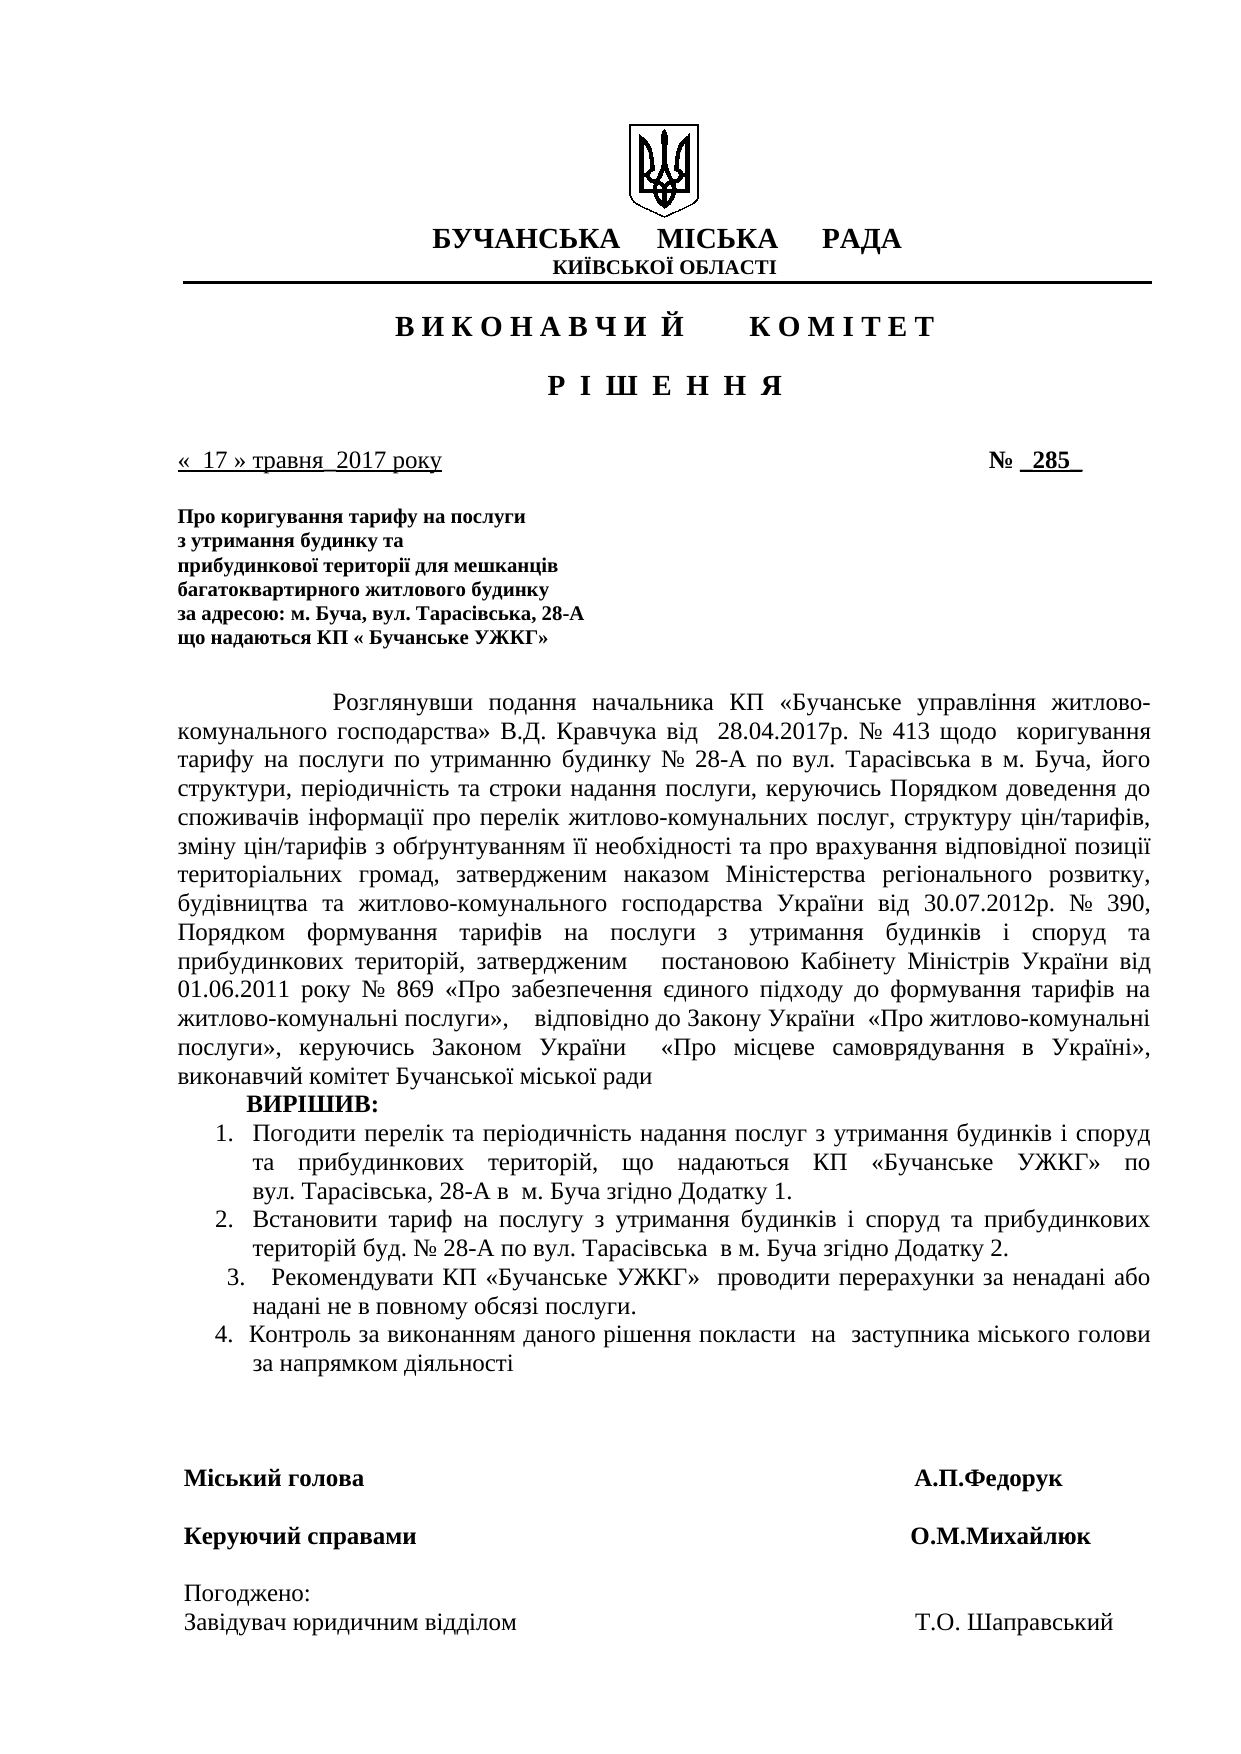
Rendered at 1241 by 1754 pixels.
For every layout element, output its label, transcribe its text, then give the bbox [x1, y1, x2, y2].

text 4. Контроль за виконанням даного рішення покласти на заступника міського голови за напрямком діяльності [207, 1319, 1152, 1377]
text Погоджено: [183, 1578, 1152, 1607]
subtitle В И К О Н А В Ч И Й К О М І Т Е Т [177, 309, 1152, 343]
subtitle Р І Ш Е Н Н Я [177, 368, 1152, 401]
title прибудинкової території для мешканців [177, 552, 1152, 577]
text ВИРІШИВ: [177, 1089, 1152, 1118]
list Встановити тариф на послугу з утримання будинків і споруд та прибудинкових територій буд. № 28-А по вул. Тарасівська в м. Буча згідно Додатку 2. [215, 1204, 1152, 1262]
text 3. Рекомендувати КП «Бучанське УЖКГ» проводити перерахунки за ненадані або надані не в повному обсязі послуги. [183, 1262, 1152, 1319]
text Міський голова А.П.Федорук [183, 1463, 1152, 1492]
title багатоквартирного житлового будинку [177, 577, 1152, 601]
title що надаються КП « Бучанське УЖКГ» [177, 625, 1152, 649]
list Погодити перелік та періодичність надання послуг з утримання будинків і споруд та прибудинкових територій, що надаються КП «Бучанське УЖКГ» по вул. Тарасівська, 28-А в м. Буча згідно Додатку 1. [215, 1118, 1152, 1204]
title з утримання будинку та [177, 528, 1152, 552]
text Завідувач юридичним відділом Т.О. Шаправський [177, 1607, 1152, 1636]
subtitle КИЇВСЬКОЇ ОБЛАСТІ [183, 255, 1152, 281]
title за адресою: м. Буча, вул. Тарасівська, 28-А [177, 601, 1152, 625]
text Керуючий справами О.М.Михайлюк [183, 1521, 1152, 1549]
subtitle « 17 » травня_2017 року № _285_ [177, 445, 1152, 474]
text Розглянувши подання начальника КП «Бучанське управління житлово-комунального господарства» В.Д. Кравчука від 28.04.2017р. № 413 щодо коригування тарифу на послуги по утриманню будинку № 28-А по вул. Тарасівська в м. Буча, його структури, періодичність та строки надання послуги, керуючись Порядком доведення до споживачів інформації про перелік житлово-комунальних послуг, структуру цін/тарифів, зміну цін/тарифів з обґрунтуванням її необхідності та про врахування відповідної позиції територіальних громад, затвердженим наказом Міністерства регіонального розвитку, будівництва та житлово-комунального господарства України від 30.07.2012р. № 390, Порядком формування тарифів на послуги з утримання будинків і споруд та прибудинкових територій, затвердженим постановою Кабінету Міністрів України від 01.06.2011 року № 869 «Про забезпечення єдиного підходу до формування тарифів на житлово-комунальні послуги», відповідно до Закону України «Про житлово-комунальні послуги», керуючись Законом України «Про місцеве самоврядування в Україні», виконавчий комітет Бучанської міської ради [177, 687, 1152, 1089]
title Про коригування тарифу на послуги [177, 504, 1152, 528]
text БУЧАНСЬКА МІСЬКА РАДА [183, 221, 1152, 255]
